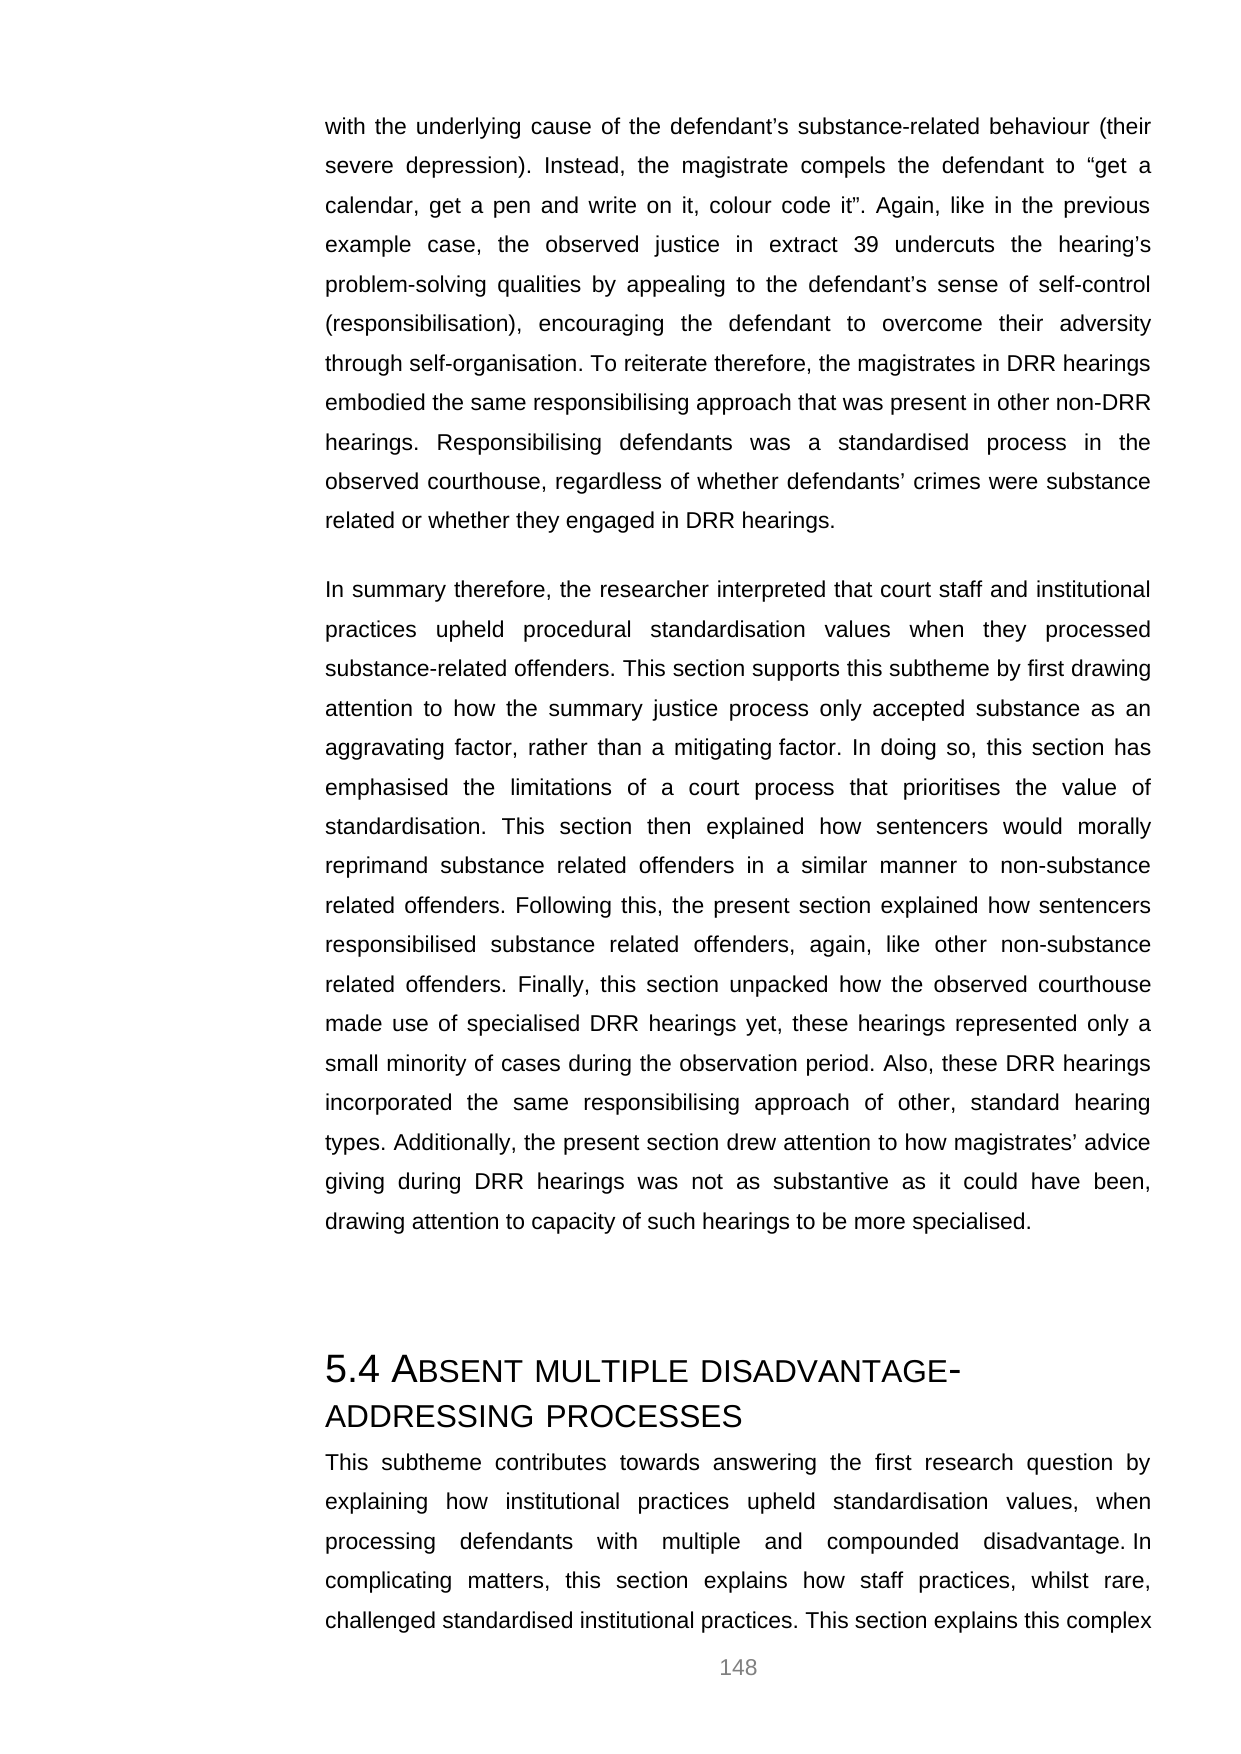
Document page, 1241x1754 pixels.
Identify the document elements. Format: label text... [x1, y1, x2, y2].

subtitle 5.4 Absent multiple disadvantage-addressing processes [325, 1345, 1152, 1436]
text In summary therefore, the researcher interpreted that court staff and institutional practices upheld procedural standardisation values when they processed substance-related offenders. This section supports this subtheme by first drawing attention to how the summary justice process only accepted substance as an aggravating factor, rather than a mitigating factor. In doing so, this section has emphasised the limitations of a court process that prioritises the value of standardisation. This section then explained how sentencers would morally reprimand substance related offenders in a similar manner to non-substance related offenders. Following this, the present section explained how sentencers responsibilised substance related offenders, again, like other non-substance related offenders. Finally, this section unpacked how the observed courthouse made use of specialised DRR hearings yet, these hearings represented only a small minority of cases during the observation period. Also, these DRR hearings incorporated the same responsibilising approach of other, standard hearing types. Additionally, the present section drew attention to how magistrates’ advice giving during DRR hearings was not as substantive as it could have been, drawing attention to capacity of such hearings to be more specialised. [325, 576, 1152, 1234]
